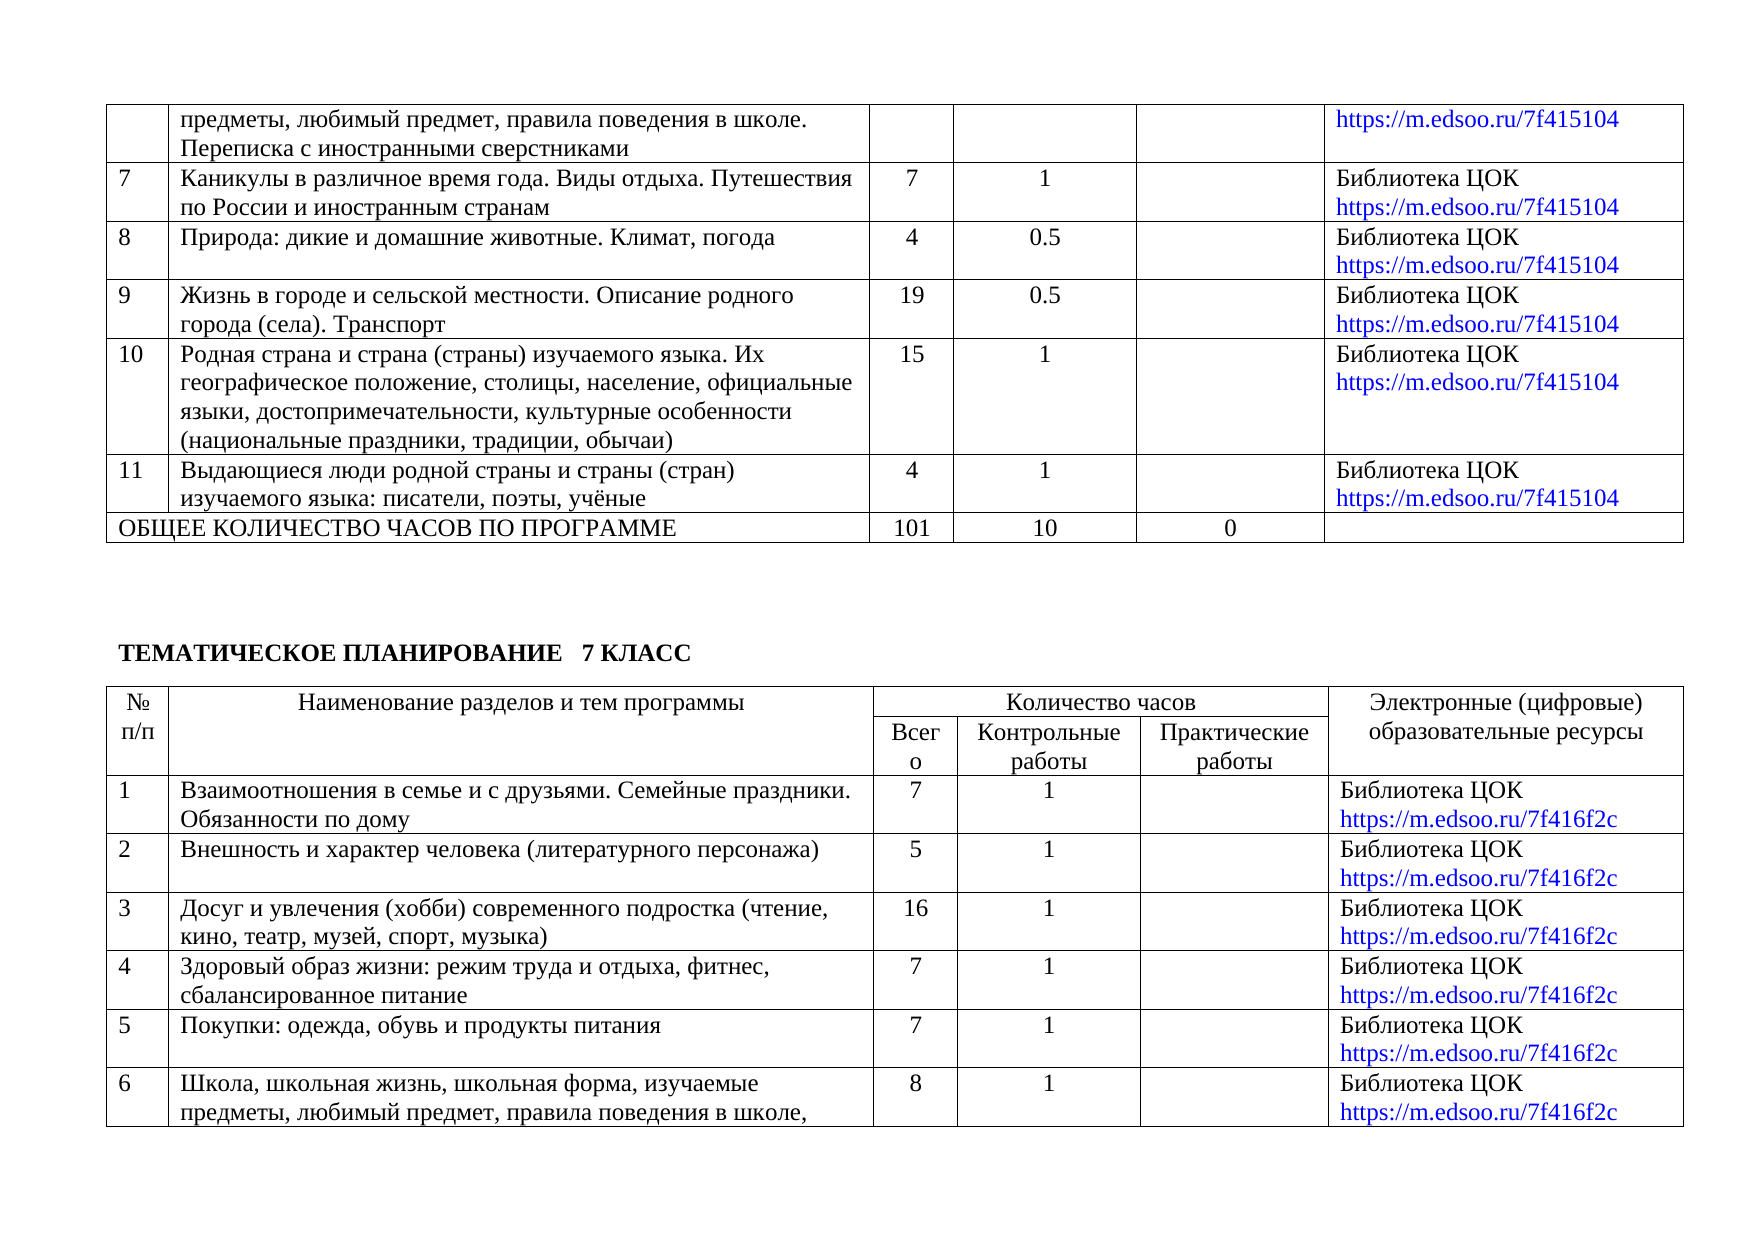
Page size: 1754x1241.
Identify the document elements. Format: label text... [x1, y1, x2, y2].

table_cell 4 [107, 951, 168, 1009]
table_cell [169, 1068, 873, 1126]
table_cell 4 [870, 222, 953, 279]
table_cell Библиотека ЦОК https://m.edsoo.ru/7f415104 [1325, 455, 1683, 512]
table_cell 5 [107, 1010, 168, 1067]
table_cell Всего [874, 717, 957, 774]
table_cell Библиотека ЦОК https://m.edsoo.ru/7f415104 [1325, 339, 1683, 454]
table_header Количество часов [874, 687, 1328, 716]
table_cell [1137, 280, 1324, 338]
table_cell 1 [958, 951, 1140, 1009]
table_cell 9 [107, 280, 168, 338]
table_cell 10 [954, 513, 1136, 542]
table_cell [1137, 339, 1324, 454]
table_cell 0.5 [954, 280, 1136, 338]
table_cell 7 [874, 1010, 957, 1067]
table_cell 15 [870, 339, 953, 454]
table_cell 5 [874, 834, 957, 892]
table_cell 6 [107, 1068, 168, 1126]
table_cell 7 [874, 776, 957, 833]
table_cell 7 [870, 163, 953, 221]
table_cell Библиотека ЦОК https://m.edsoo.ru/7f415104 [1325, 222, 1683, 279]
table_cell [1141, 834, 1328, 892]
table_cell 2 [107, 834, 168, 892]
table_cell [1141, 1068, 1328, 1126]
table_cell Здоровый образ жизни: режим труда и отдыха, фитнес, сбалансированное питание [169, 951, 873, 1009]
table_cell 8 [107, 222, 168, 279]
table_cell Библиотека ЦОК https://m.edsoo.ru/7f416f2c [1329, 834, 1683, 892]
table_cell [1325, 105, 1683, 162]
table_cell 6 [107, 105, 168, 162]
table_header Наименование разделов и тем программы [169, 687, 873, 774]
table_cell Внешность и характер человека (литературного персонажа) [169, 834, 873, 892]
table_cell [1141, 893, 1328, 950]
table_cell Каникулы в различное время года. Виды отдыха. Путешествия по России и иностранным странам [169, 163, 869, 221]
table_cell Практические работы [1141, 717, 1328, 774]
table_cell 10 [107, 339, 168, 454]
table_cell 1 [954, 163, 1136, 221]
table_cell [1137, 222, 1324, 279]
table_cell 16 [874, 893, 957, 950]
table_cell 7 [874, 951, 957, 1009]
table_cell Контрольные работы [958, 717, 1140, 774]
table_cell [1141, 951, 1328, 1009]
table_cell 3 [107, 893, 168, 950]
table_cell [1141, 1010, 1328, 1067]
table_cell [169, 105, 869, 162]
table_cell 5 [870, 105, 953, 162]
table_cell 1 [958, 834, 1140, 892]
table_cell 1 [958, 1068, 1140, 1126]
table_cell Библиотека ЦОК https://m.edsoo.ru/7f415104 [1325, 280, 1683, 338]
table_cell [1325, 513, 1683, 542]
table_cell 1 [958, 893, 1140, 950]
table_cell 101 [870, 513, 953, 542]
table_cell 1 [958, 1010, 1140, 1067]
table_cell Библиотека ЦОК https://m.edsoo.ru/7f415104 [1325, 163, 1683, 221]
table_cell 0 [1137, 513, 1324, 542]
table_cell [1137, 105, 1324, 162]
table_cell Библиотека ЦОК https://m.edsoo.ru/7f416f2c [1329, 776, 1683, 833]
table_cell Покупки: одежда, обувь и продукты питания [169, 1010, 873, 1067]
table_cell 1 [958, 776, 1140, 833]
table_cell 7 [107, 163, 168, 221]
table_cell 19 [870, 280, 953, 338]
table_header Электронные (цифровые) образовательные ресурсы [1329, 687, 1683, 774]
text ТЕМАТИЧЕСКОЕ ПЛАНИРОВАНИЕ 7 КЛАСС [118, 638, 1636, 667]
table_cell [1329, 1068, 1683, 1126]
table_cell Библиотека ЦОК https://m.edsoo.ru/7f416f2c [1329, 1010, 1683, 1067]
table_cell Библиотека ЦОК https://m.edsoo.ru/7f416f2c [1329, 951, 1683, 1009]
table_cell [1137, 163, 1324, 221]
table_cell ОБЩЕЕ КОЛИЧЕСТВО ЧАСОВ ПО ПРОГРАММЕ [107, 513, 869, 542]
table_header № п/п [107, 687, 168, 774]
table_cell 1 [954, 339, 1136, 454]
table_cell 4 [870, 455, 953, 512]
table_cell 0.5 [954, 222, 1136, 279]
table_cell Родная страна и страна (страны) изучаемого языка. Их географическое положение, столицы, население, официальные языки, достопримечательности, культурные особенности (национальные праздники, традиции, обычаи) [169, 339, 869, 454]
table_cell Природа: дикие и домашние животные. Климат, погода [169, 222, 869, 279]
table_cell Взаимоотношения в семье и с друзьями. Семейные праздники. Обязанности по дому [169, 776, 873, 833]
table_cell Жизнь в городе и сельской местности. Описание родного города (села). Транспорт [169, 280, 869, 338]
table_cell 1 [954, 455, 1136, 512]
table_cell 8 [874, 1068, 957, 1126]
table_cell Библиотека ЦОК https://m.edsoo.ru/7f416f2c [1329, 893, 1683, 950]
table_cell Выдающиеся люди родной страны и страны (стран) изучаемого языка: писатели, поэты, учёные [169, 455, 869, 512]
table_cell 11 [107, 455, 168, 512]
table_cell 1 [954, 105, 1136, 162]
table_cell Досуг и увлечения (хобби) современного подростка (чтение, кино, театр, музей, спорт, музыка) [169, 893, 873, 950]
table_cell [1141, 776, 1328, 833]
table_cell [1137, 455, 1324, 512]
table_cell 1 [107, 776, 168, 833]
